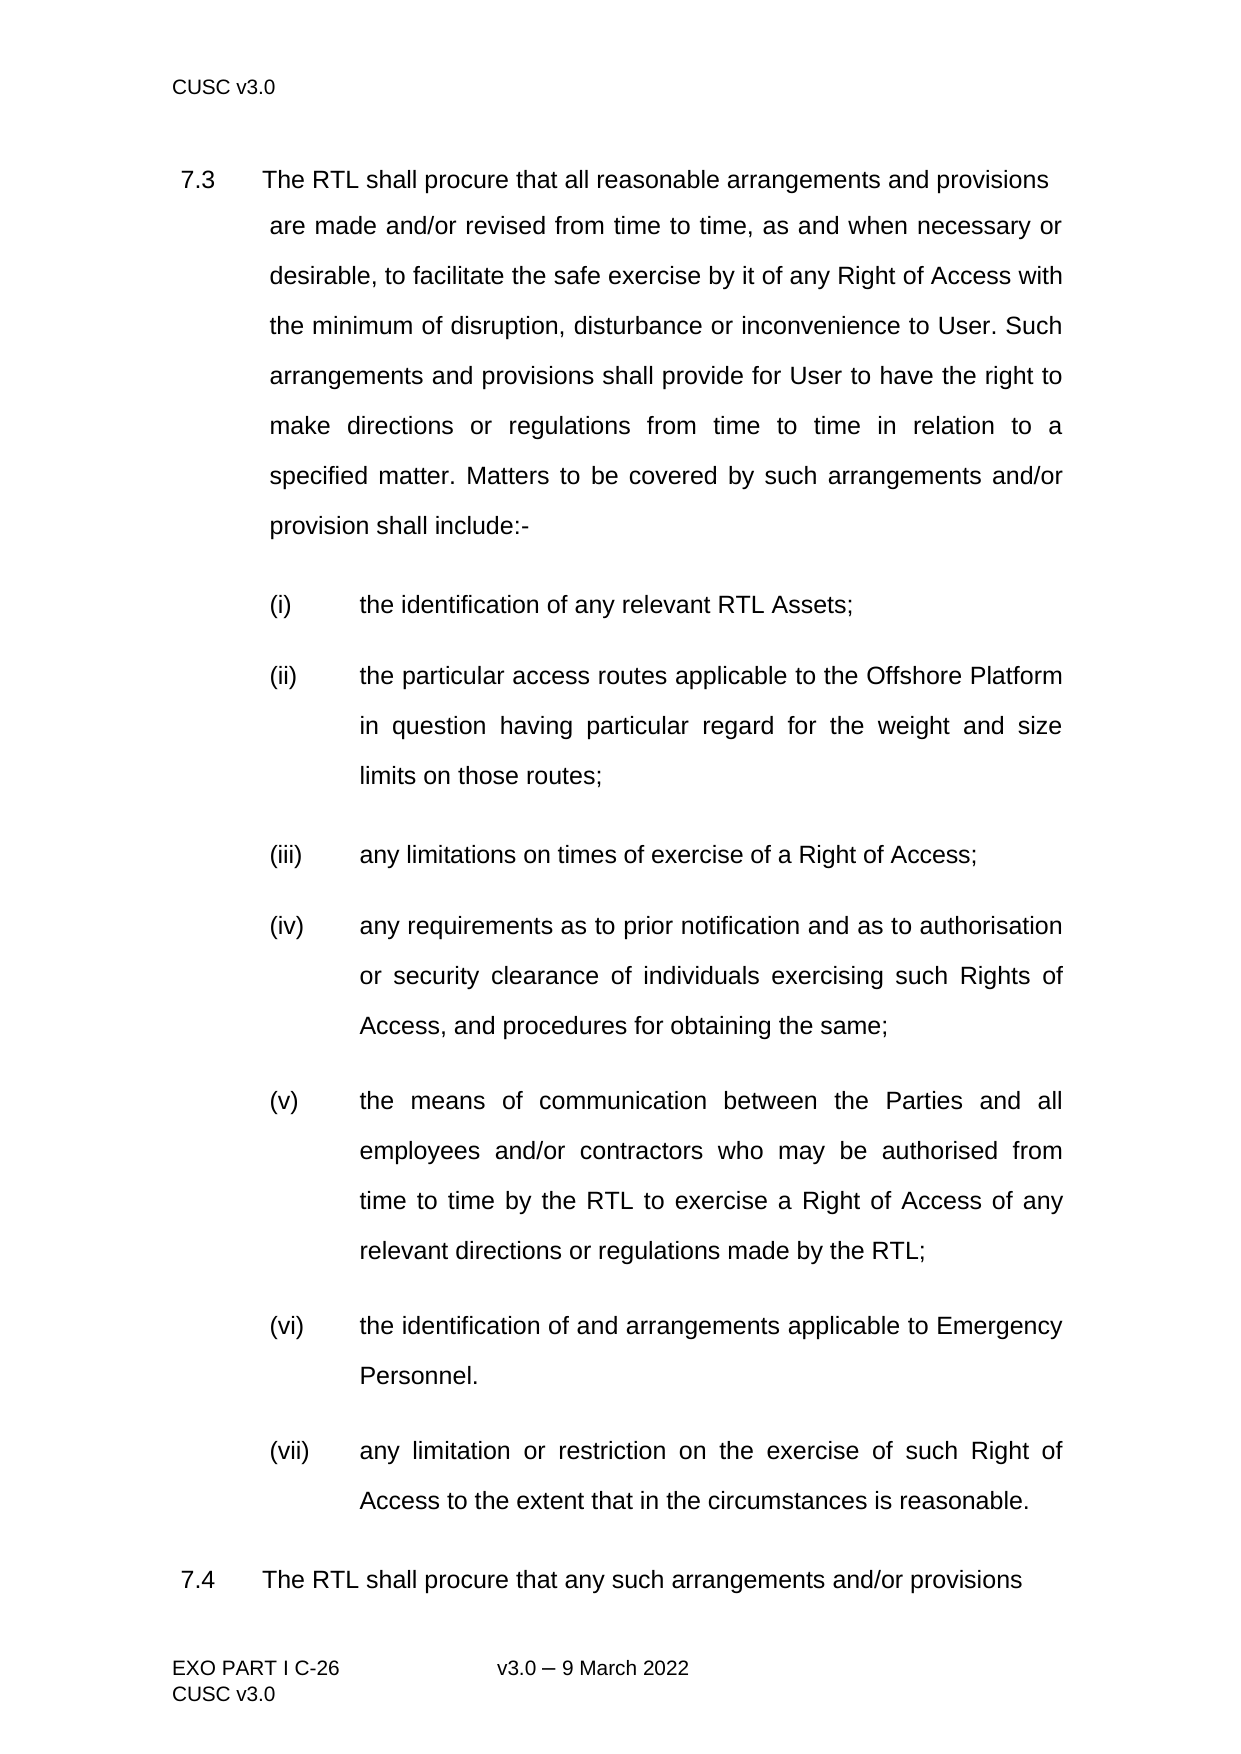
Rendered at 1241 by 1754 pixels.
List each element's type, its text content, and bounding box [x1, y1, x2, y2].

list the means of communication between the Parties and all employees and/or contractors who may be authorised from time to time by the RTL to exercise a Right of Access of any relevant directions or regulations made by the RTL; [269, 1069, 1064, 1269]
text CUSC v3.0 [172, 1683, 1064, 1707]
list any limitations on times of exercise of a Right of Access; [269, 840, 1064, 869]
text 7.3 The RTL shall procure that all reasonable arrangements and provisions [172, 165, 1064, 194]
text EXO PART I C-26 v3.0 – 9 March 2022 [172, 1655, 1071, 1680]
text are made and/or revised from time to time, as and when necessary or desirable, to facilitate the safe exercise by it of any Right of Access with the minimum of disruption, disturbance or inconvenience to User. Such arrangements and provisions shall provide for User to have the right to make directions or regulations from time to time in relation to a specified matter. Matters to be covered by such arrangements and/or provision shall include:- [269, 194, 1064, 544]
text CUSC v3.0 [172, 75, 1064, 99]
list any requirements as to prior notification and as to authorisation or security clearance of individuals exercising such Rights of Access, and procedures for obtaining the same; [269, 894, 1064, 1044]
list the identification of any relevant RTL Assets; [269, 590, 1064, 619]
list the identification of and arrangements applicable to Emergency Personnel. [269, 1294, 1064, 1394]
list the particular access routes applicable to the Offshore Platform in question having particular regard for the weight and size limits on those routes; [269, 644, 1064, 794]
text 7.4 The RTL shall procure that any such arrangements and/or provisions [172, 1565, 1064, 1594]
list any limitation or restriction on the exercise of such Right of Access to the extent that in the circumstances is reasonable. [269, 1419, 1064, 1519]
